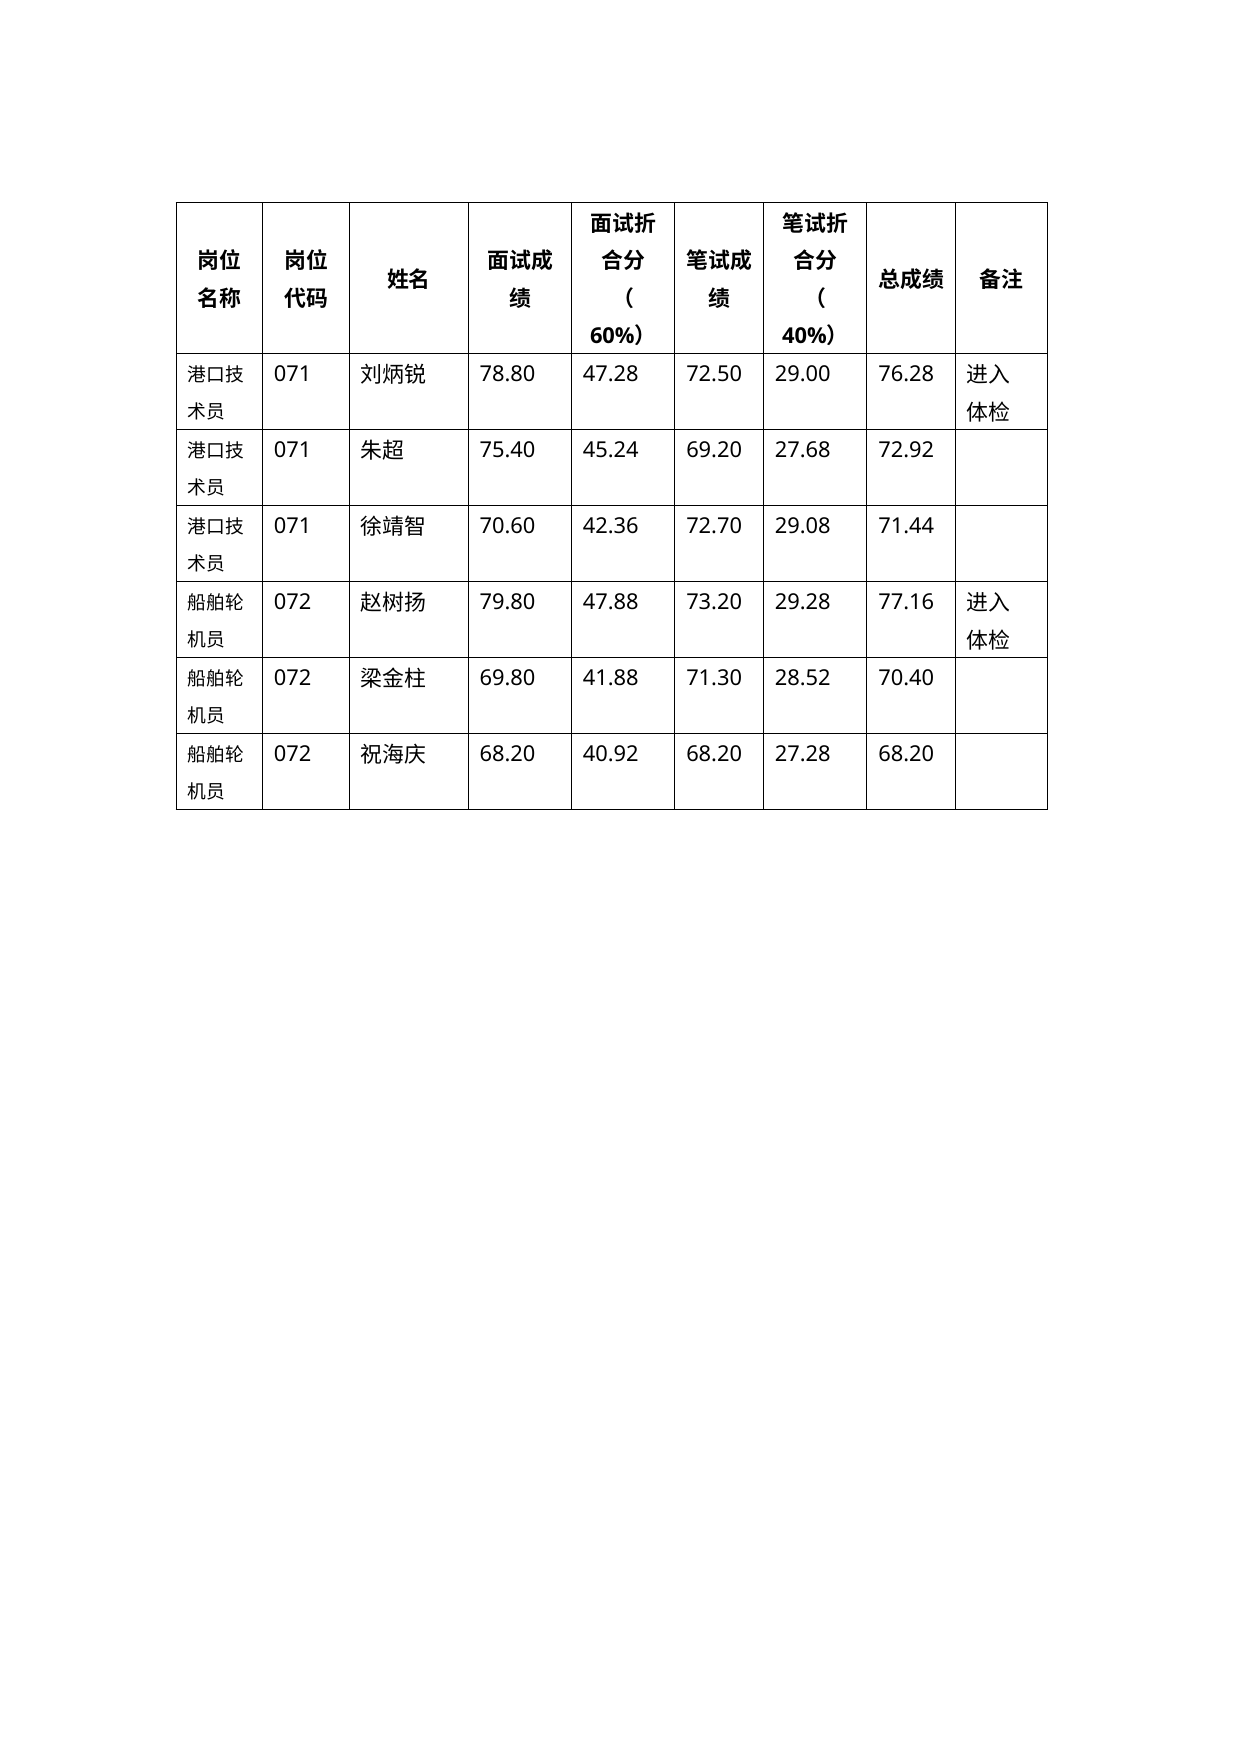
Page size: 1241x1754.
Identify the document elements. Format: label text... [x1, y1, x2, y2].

table_cell 47.88 [572, 582, 674, 657]
table_cell 41.88 [572, 658, 674, 733]
table_cell 071 [263, 506, 349, 581]
table_cell 68.20 [867, 734, 955, 809]
table_cell 赵树扬 [350, 582, 468, 657]
table_cell 港口技术员 [177, 354, 262, 429]
table_cell 29.08 [764, 506, 866, 581]
table_header 岗位名称 [177, 203, 262, 353]
table_header 面试折合分（60%） [572, 203, 674, 353]
table_cell 42.36 [572, 506, 674, 581]
table_cell 船舶轮机员 [177, 734, 262, 809]
table_cell 73.20 [675, 582, 763, 657]
table_cell 朱超 [350, 430, 468, 505]
table_cell 72.70 [675, 506, 763, 581]
table_cell [956, 658, 1047, 733]
table_cell 27.68 [764, 430, 866, 505]
table_cell 71.30 [675, 658, 763, 733]
table_cell 72.92 [867, 430, 955, 505]
table_cell 29.28 [764, 582, 866, 657]
table_cell [956, 506, 1047, 581]
table_cell 27.28 [764, 734, 866, 809]
table_cell 进入 体检 [956, 354, 1047, 429]
table_cell [956, 734, 1047, 809]
table_header 岗位代码 [263, 203, 349, 353]
table_cell 进入 体检 [956, 582, 1047, 657]
table_header 总成绩 [867, 203, 955, 353]
table_cell 75.40 [469, 430, 571, 505]
table_cell 70.60 [469, 506, 571, 581]
table_cell 29.00 [764, 354, 866, 429]
table_cell 28.52 [764, 658, 866, 733]
table_cell 68.20 [675, 734, 763, 809]
table_header 备注 [956, 203, 1047, 353]
table_cell 79.80 [469, 582, 571, 657]
table_cell 072 [263, 734, 349, 809]
table_cell 刘炳锐 [350, 354, 468, 429]
table_cell 68.20 [469, 734, 571, 809]
table_cell 69.20 [675, 430, 763, 505]
table_cell 071 [263, 430, 349, 505]
table_cell 78.80 [469, 354, 571, 429]
table_cell 港口技术员 [177, 506, 262, 581]
table_cell 71.44 [867, 506, 955, 581]
table_cell 梁金柱 [350, 658, 468, 733]
table_header 面试成绩 [469, 203, 571, 353]
table_cell 77.16 [867, 582, 955, 657]
table_cell 72.50 [675, 354, 763, 429]
table_cell 70.40 [867, 658, 955, 733]
table_cell 港口技术员 [177, 430, 262, 505]
table_cell 45.24 [572, 430, 674, 505]
table_header 笔试折合分（40%） [764, 203, 866, 353]
table_cell 40.92 [572, 734, 674, 809]
table_cell 071 [263, 354, 349, 429]
table_cell 船舶轮机员 [177, 658, 262, 733]
table_cell 船舶轮机员 [177, 582, 262, 657]
table_cell 072 [263, 658, 349, 733]
table_cell 祝海庆 [350, 734, 468, 809]
table_cell 徐靖智 [350, 506, 468, 581]
table_cell 69.80 [469, 658, 571, 733]
table_header 姓名 [350, 203, 468, 353]
table_cell 47.28 [572, 354, 674, 429]
table_cell 072 [263, 582, 349, 657]
table_cell 76.28 [867, 354, 955, 429]
table_header 笔试成绩 [675, 203, 763, 353]
table_cell [956, 430, 1047, 505]
